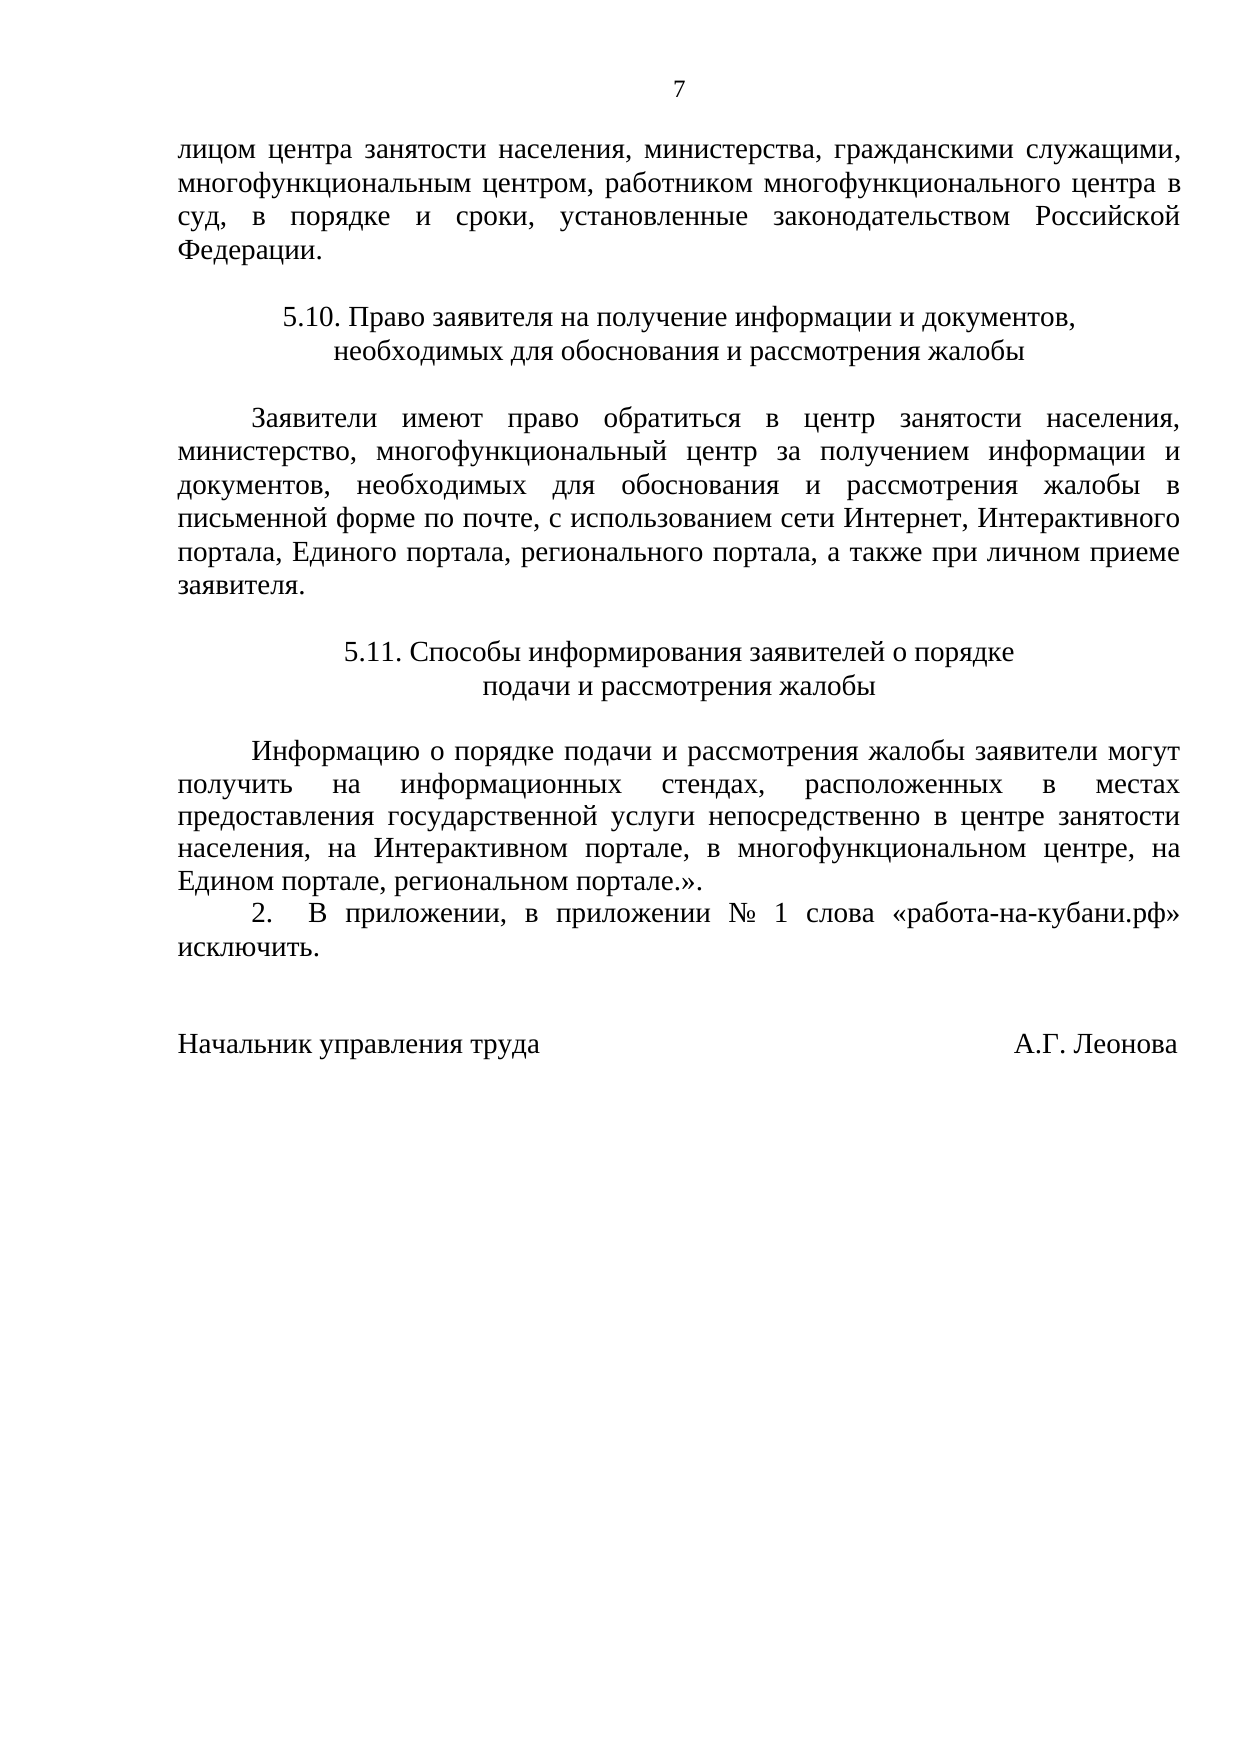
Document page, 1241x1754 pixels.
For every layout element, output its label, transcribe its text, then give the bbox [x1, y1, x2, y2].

text необходимых для обоснования и рассмотрения жалобы [177, 333, 1181, 366]
text Начальник управления труда А.Г. Леонова [177, 1027, 1181, 1060]
text 5.11. Способы информирования заявителей о порядке [177, 634, 1181, 668]
text подачи и рассмотрения жалобы [177, 668, 1181, 702]
text 2. В приложении, в приложении № 1 слова «работа-на-кубани.рф» исключить. [177, 896, 1181, 962]
text Заявители имеют право обратиться в центр занятости населения, министерство, многофункциональный центр за получением информации и документов, необходимых для обоснования и рассмотрения жалобы в письменной форме по почте, с использованием сети Интернет, Интерактивного портала, Единого портала, регионального портала, а также при личном приеме заявителя. [177, 400, 1181, 601]
text 5.10. Право заявителя на получение информации и документов, [177, 299, 1181, 333]
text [177, 131, 1181, 266]
text Информацию о порядке подачи и рассмотрения жалобы заявители могут получить на информационных стендах, расположенных в местах предоставления государственной услуги непосредственно в центре занятости населения, на Интерактивном портале, в многофункциональном центре, на Едином портале, региональном портале.». [177, 735, 1181, 896]
